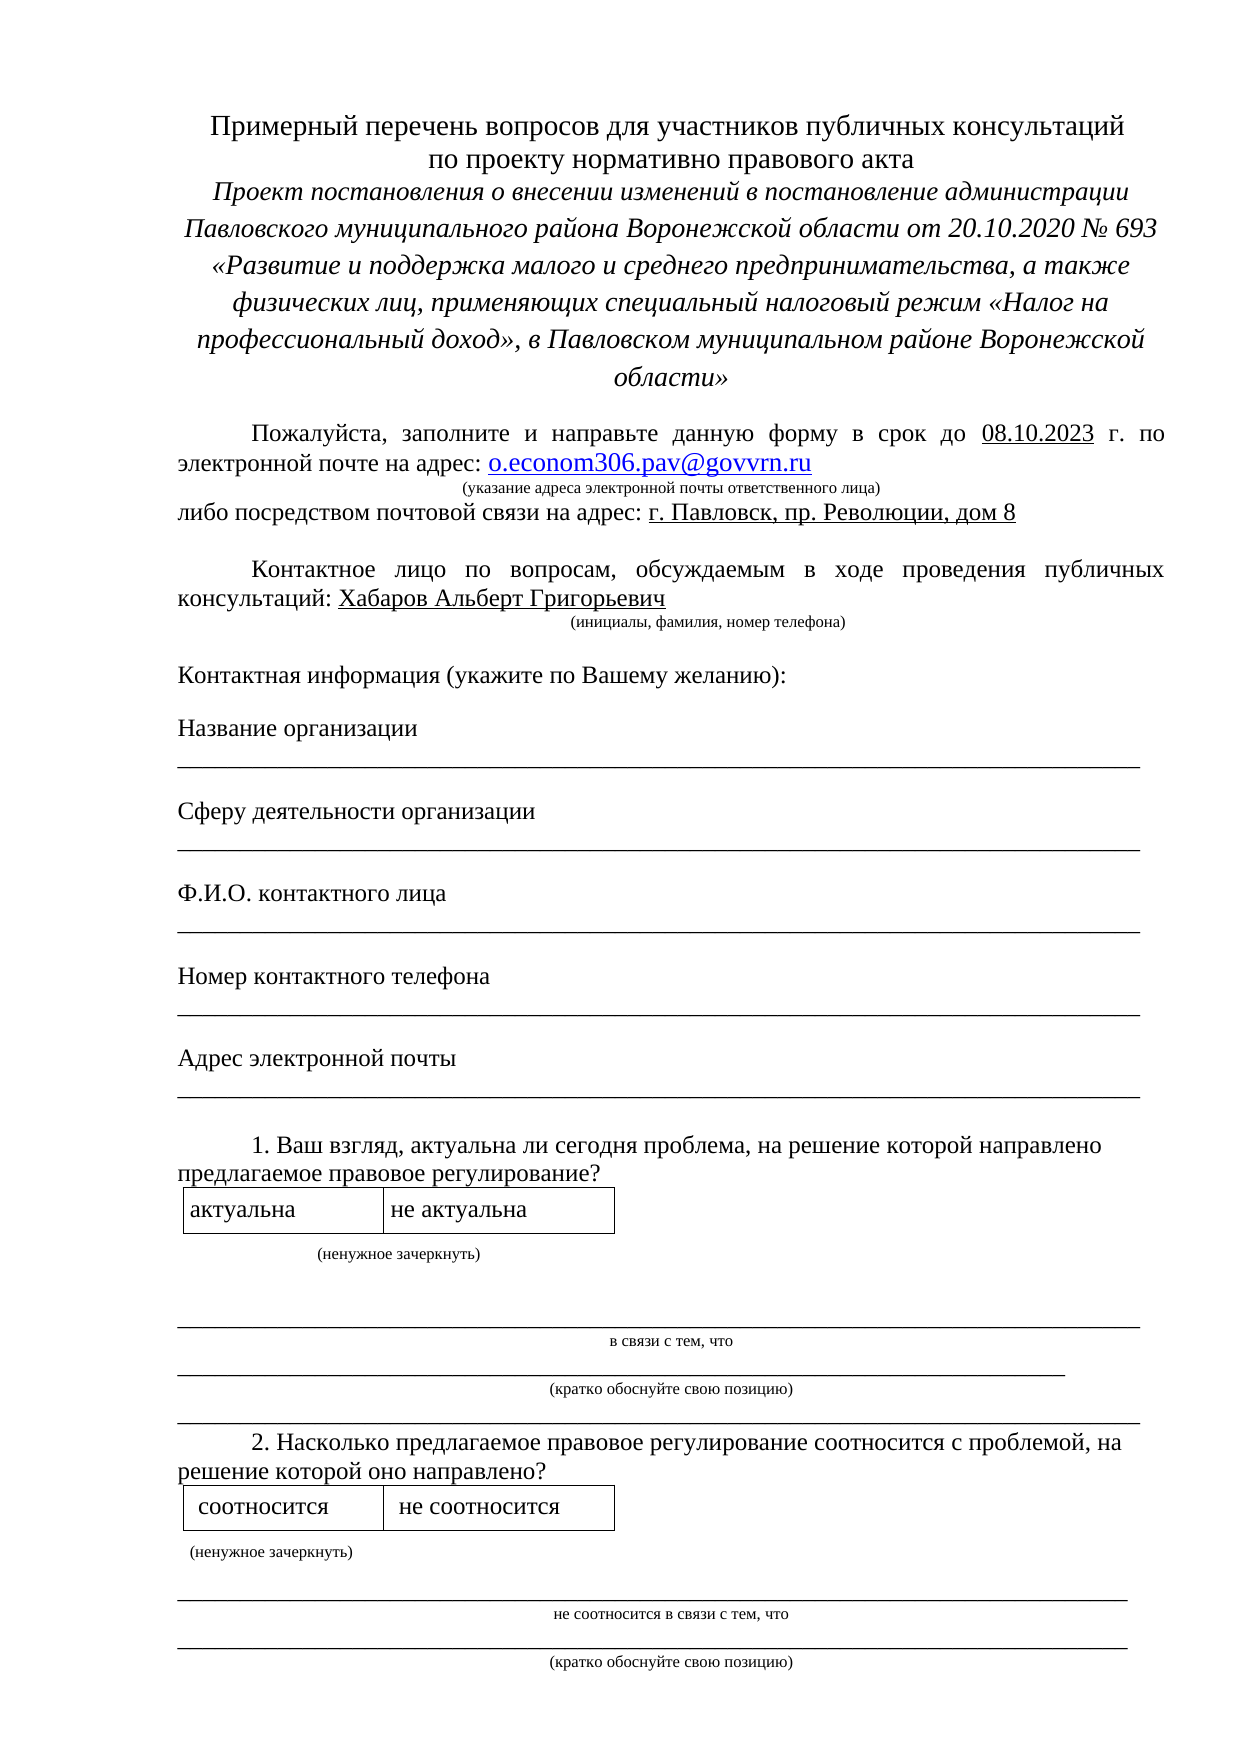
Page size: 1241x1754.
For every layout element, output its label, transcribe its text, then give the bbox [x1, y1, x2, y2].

text _______________________________________________________________________ [177, 1350, 1165, 1379]
text 2. Насколько предлагаемое правовое регулирование соотносится с проблемой, на решение которой оно направлено? [177, 1427, 1165, 1484]
table_cell (ненужное зачеркнуть) [183, 1531, 614, 1575]
table_cell (ненужное зачеркнуть) [183, 1234, 614, 1277]
text в связи с тем, что [177, 1331, 1165, 1350]
table_header актуальна [184, 1188, 383, 1232]
text Ф.И.О. контактного лица _____________________________________________________________________________ [177, 878, 1165, 936]
text _____________________________________________________________________________ [177, 1398, 1165, 1427]
text _____________________________________________________________________________ [177, 1302, 1165, 1331]
text Проект постановления о внесении изменений в постановление администрации Павловского муниципального района Воронежской области от 20.10.2020 № 693 «Развитие и поддержка малого и среднего предпринимательства, а также физических лиц, применяющих специальный налоговый режим «Налог на профессиональный доход», в Павловском муниципальном районе Воронежской области» [177, 175, 1165, 392]
text Номер контактного телефона _____________________________________________________________________________ [177, 961, 1165, 1018]
text Название организации _____________________________________________________________________________ [177, 713, 1165, 771]
text (указание адреса электронной почты ответственного лица) [177, 478, 1165, 497]
text не соотносится в связи с тем, что [177, 1603, 1165, 1623]
table_header соотносится [184, 1486, 383, 1530]
text Примерный перечень вопросов для участников публичных консультаций по проекту нормативно правового акта [177, 108, 1165, 175]
text ____________________________________________________________________________ [177, 1575, 1165, 1603]
text Адрес электронной почты _____________________________________________________________________________ [177, 1043, 1165, 1101]
text (кратко обоснуйте свою позицию) [177, 1651, 1165, 1671]
text 1. Ваш взгляд, актуальна ли сегодня проблема, на решение которой направлено предлагаемое правовое регулирование? [177, 1130, 1165, 1187]
text Сферу деятельности организации _____________________________________________________________________________ [177, 796, 1165, 853]
text Контактное лицо по вопросам, обсуждаемым в ходе проведения публичных консультаций: Хабаров Альберт Григорьевич [177, 554, 1165, 612]
text (инициалы, фамилия, номер телефона) [177, 612, 1165, 631]
text (кратко обоснуйте свою позицию) [177, 1379, 1165, 1398]
text Контактная информация (укажите по Вашему желанию): [177, 660, 1165, 688]
text ____________________________________________________________________________ [177, 1623, 1165, 1651]
table_header не соотносится [384, 1486, 614, 1530]
table_header не актуальна [384, 1188, 614, 1232]
text либо посредством почтовой связи на адрес: г. Павловск, пр. Революции, дом 8 [177, 497, 1165, 526]
text Пожалуйста, заполните и направьте данную форму в срок до 08.10.2023 г. по электронной почте на адрес: o.econom306.pav@govvrn.ru [177, 418, 1165, 478]
